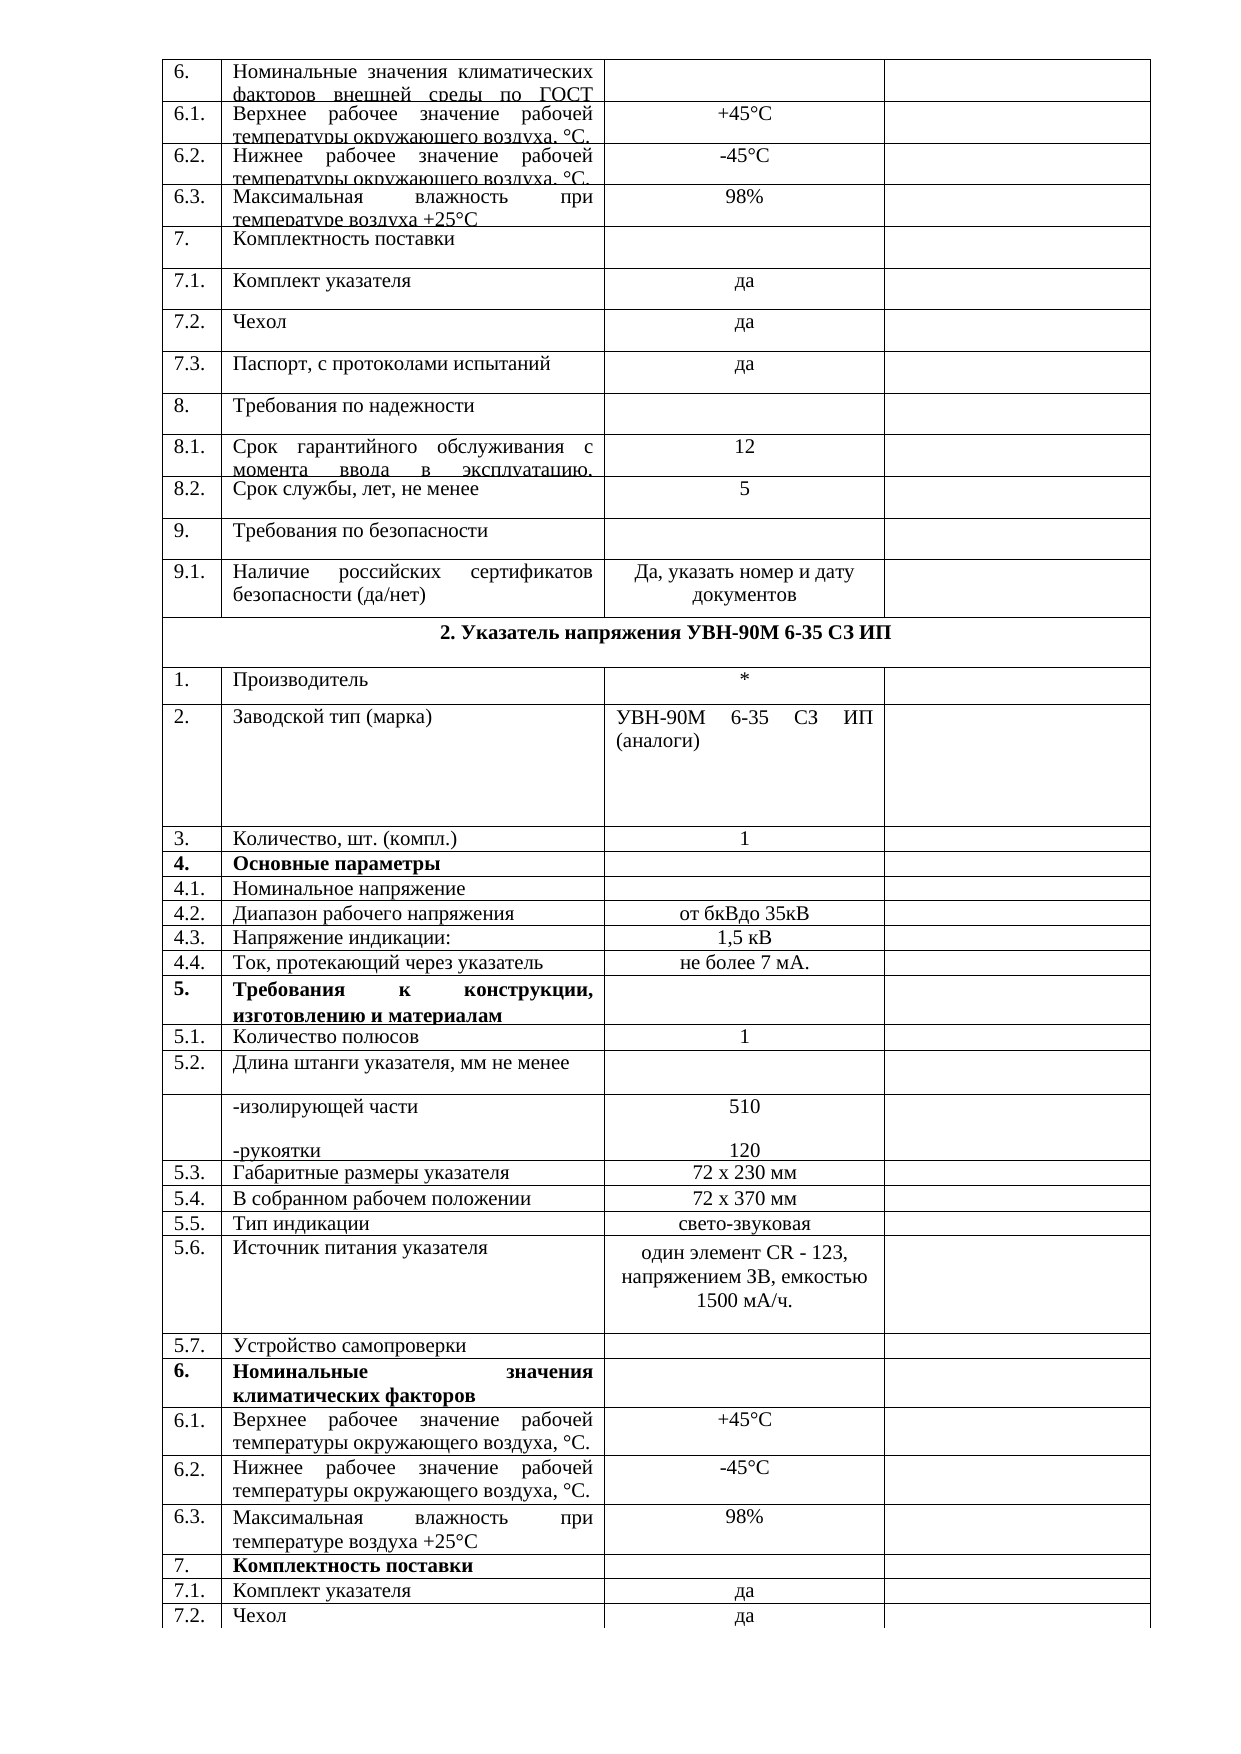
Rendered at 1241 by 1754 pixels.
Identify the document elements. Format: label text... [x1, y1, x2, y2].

table_cell Комплект указателя [222, 1579, 604, 1603]
table_cell 4. [163, 852, 221, 876]
table_cell Комплектность поставки [222, 227, 604, 267]
table_cell Номинальные значения климатических факторов внешней среды по ГОСТ 15150-69 [222, 1359, 604, 1407]
table_cell 8.1. [163, 435, 221, 476]
table_cell Количество полюсов [222, 1025, 604, 1050]
table_cell 6.3. [163, 185, 221, 226]
table_cell [885, 926, 1150, 950]
table_cell 5.7. [163, 1334, 221, 1358]
table_cell [885, 519, 1150, 559]
table_cell Нижнее рабочее значение рабочей температуры окружающего воздуха, °С. [222, 1456, 604, 1504]
table_cell [885, 901, 1150, 925]
table_cell 6.1. [163, 1408, 221, 1455]
table_cell +45°С [605, 102, 884, 142]
table_cell [605, 976, 884, 1024]
table_cell Срок гарантийного обслуживания с момента ввода в эксплуатацию, месяцев, не менее [222, 435, 604, 476]
table_cell да [605, 1604, 884, 1628]
table_cell 7. [163, 227, 221, 267]
table_cell [885, 310, 1150, 351]
table_cell [885, 227, 1150, 267]
table_cell Ток, протекающий через указатель [222, 951, 604, 975]
table_cell Верхнее рабочее значение рабочей температуры окружающего воздуха, °С. [222, 102, 604, 142]
table_cell от бкВдо 35кВ [605, 901, 884, 925]
table_cell [605, 1359, 884, 1407]
table_cell [885, 560, 1150, 617]
table_cell Комплектность поставки [222, 1555, 604, 1578]
table_cell [885, 976, 1150, 1024]
table_cell Требования по безопасности [222, 519, 604, 559]
table_cell Источник питания указателя [222, 1236, 604, 1333]
table_cell [885, 951, 1150, 975]
table_cell * [605, 668, 884, 704]
table_cell 4.1. [163, 877, 221, 900]
table_cell [885, 1236, 1150, 1333]
table_cell 9. [163, 519, 221, 559]
table_cell Да, указать номер и дату документов [605, 560, 884, 617]
table_cell УВН-90М 6-35 СЗ ИП (аналоги) [605, 705, 884, 826]
table_cell Чехол [222, 310, 604, 351]
table_cell [885, 1604, 1150, 1628]
table_cell [885, 477, 1150, 517]
table_cell +45°С [605, 1408, 884, 1455]
table_cell Максимальная влажность при температуре воздуха +25°С [222, 1505, 604, 1553]
table_cell [885, 185, 1150, 226]
table_cell 4.3. [163, 926, 221, 950]
table_cell 5. [163, 976, 221, 1024]
table_cell 2. [163, 705, 221, 826]
table_cell 510 120 [605, 1095, 884, 1160]
table_cell 7.3. [163, 352, 221, 392]
table_cell [605, 227, 884, 267]
table_cell Длина штанги указателя, мм не менее [222, 1051, 604, 1094]
table_cell Диапазон рабочего напряжения [222, 901, 604, 925]
table_cell Напряжение индикации: [222, 926, 604, 950]
table_cell Нижнее рабочее значение рабочей температуры окружающего воздуха, °С. [222, 144, 604, 184]
table_cell 6. [163, 1359, 221, 1407]
table_cell 7.1. [163, 269, 221, 309]
table_cell да [605, 310, 884, 351]
table_cell [885, 1334, 1150, 1358]
table_cell 12 [605, 435, 884, 476]
table_cell 98% [605, 185, 884, 226]
table_cell 2. Указатель напряжения УВН-90М 6-35 СЗ ИП [163, 618, 1150, 667]
table_cell Габаритные размеры указателя [222, 1161, 604, 1185]
table_cell Максимальная влажность при температуре воздуха +25°С [222, 185, 604, 226]
table_cell [885, 1051, 1150, 1094]
table_cell 1. [163, 668, 221, 704]
table_cell 5.6. [163, 1236, 221, 1333]
table_cell [885, 1456, 1150, 1504]
table_cell 1 [605, 827, 884, 851]
table_cell не более 7 мА. [605, 951, 884, 975]
table_cell да [605, 269, 884, 309]
table_cell Тип индикации [222, 1212, 604, 1235]
table_cell [885, 1186, 1150, 1211]
table_cell Заводской тип (марка) [222, 705, 604, 826]
table_cell Требования к конструкции, изготовлению и материалам [222, 976, 604, 1024]
table_cell [885, 1505, 1150, 1553]
table_cell да [605, 352, 884, 392]
table_cell 6.1. [163, 102, 221, 142]
table_cell 5.2. [163, 1051, 221, 1094]
table_cell Номинальные значения климатических факторов внешней среды по ГОСТ 15150-69 [222, 60, 604, 101]
table_cell [885, 435, 1150, 476]
table_cell Комплект указателя [222, 269, 604, 309]
table_cell -изолирующей части -рукоятки [222, 1095, 604, 1160]
table_cell Устройство самопроверки [222, 1334, 604, 1358]
table_cell Паспорт, с протоколами испытаний [222, 352, 604, 392]
table_cell 1,5 кВ [605, 926, 884, 950]
table_cell 98% [605, 1505, 884, 1553]
table_cell [885, 1025, 1150, 1050]
table_cell Срок службы, лет, не менее [222, 477, 604, 517]
table_cell [605, 394, 884, 434]
table_cell [605, 852, 884, 876]
table_cell 7.1. [163, 1579, 221, 1603]
table_cell [605, 1051, 884, 1094]
table_cell -45°С [605, 1456, 884, 1504]
table_cell 6. [163, 60, 221, 101]
table_cell 7.2. [163, 310, 221, 351]
table_cell [885, 705, 1150, 826]
table_cell 7. [163, 1555, 221, 1578]
table_cell Наличие российских сертификатов безопасности (да/нет) [222, 560, 604, 617]
table_cell 6.2. [163, 144, 221, 184]
table_cell 5.4. [163, 1186, 221, 1211]
table_cell 3. [163, 827, 221, 851]
table_cell 6.3. [163, 1505, 221, 1553]
table_cell [885, 668, 1150, 704]
table_cell 1 [605, 1025, 884, 1050]
table_cell В собранном рабочем положении [222, 1186, 604, 1211]
table_cell 5 [605, 477, 884, 517]
table_cell [885, 394, 1150, 434]
table_cell [885, 1095, 1150, 1160]
table_cell Основные параметры [222, 852, 604, 876]
table_cell [885, 1555, 1150, 1578]
table_cell 6.2. [163, 1456, 221, 1504]
table_cell [885, 144, 1150, 184]
table_cell 4.2. [163, 901, 221, 925]
table_cell 7.2. [163, 1604, 221, 1628]
table_cell 8.2. [163, 477, 221, 517]
table_cell [605, 1555, 884, 1578]
table_cell Номинальное напряжение [222, 877, 604, 900]
table_cell Производитель [222, 668, 604, 704]
table_cell 9.1. [163, 560, 221, 617]
table_cell [885, 827, 1150, 851]
table_cell -45°С [605, 144, 884, 184]
table_cell 5.5. [163, 1212, 221, 1235]
table_cell [605, 877, 884, 900]
table_cell [885, 877, 1150, 900]
table_cell 72 х 370 мм [605, 1186, 884, 1211]
table_cell [885, 1212, 1150, 1235]
table_cell [885, 1408, 1150, 1455]
table_cell Требования по надежности [222, 394, 604, 434]
table_cell [885, 60, 1150, 101]
table_cell [885, 269, 1150, 309]
table_cell 5.3. [163, 1161, 221, 1185]
table_cell [605, 60, 884, 101]
table_cell 5.1. [163, 1025, 221, 1050]
table_cell [163, 1095, 221, 1160]
table_cell 72 х 230 мм [605, 1161, 884, 1185]
table_cell [605, 1334, 884, 1358]
table_cell Количество, шт. (компл.) [222, 827, 604, 851]
table_cell Чехол [222, 1604, 604, 1628]
table_cell да [605, 1579, 884, 1603]
table_cell Верхнее рабочее значение рабочей температуры окружающего воздуха, °С. [222, 1408, 604, 1455]
table_cell [885, 852, 1150, 876]
table_cell свето-звуковая [605, 1212, 884, 1235]
table_cell 8. [163, 394, 221, 434]
table_cell 4.4. [163, 951, 221, 975]
table_cell [885, 102, 1150, 142]
table_cell [885, 1161, 1150, 1185]
table_cell один элемент CR - 123, напряжением ЗВ, емкостью 1500 мА/ч. [605, 1236, 884, 1333]
table_cell [885, 1359, 1150, 1407]
table_cell [885, 352, 1150, 392]
table_cell [605, 519, 884, 559]
table_cell [885, 1579, 1150, 1603]
